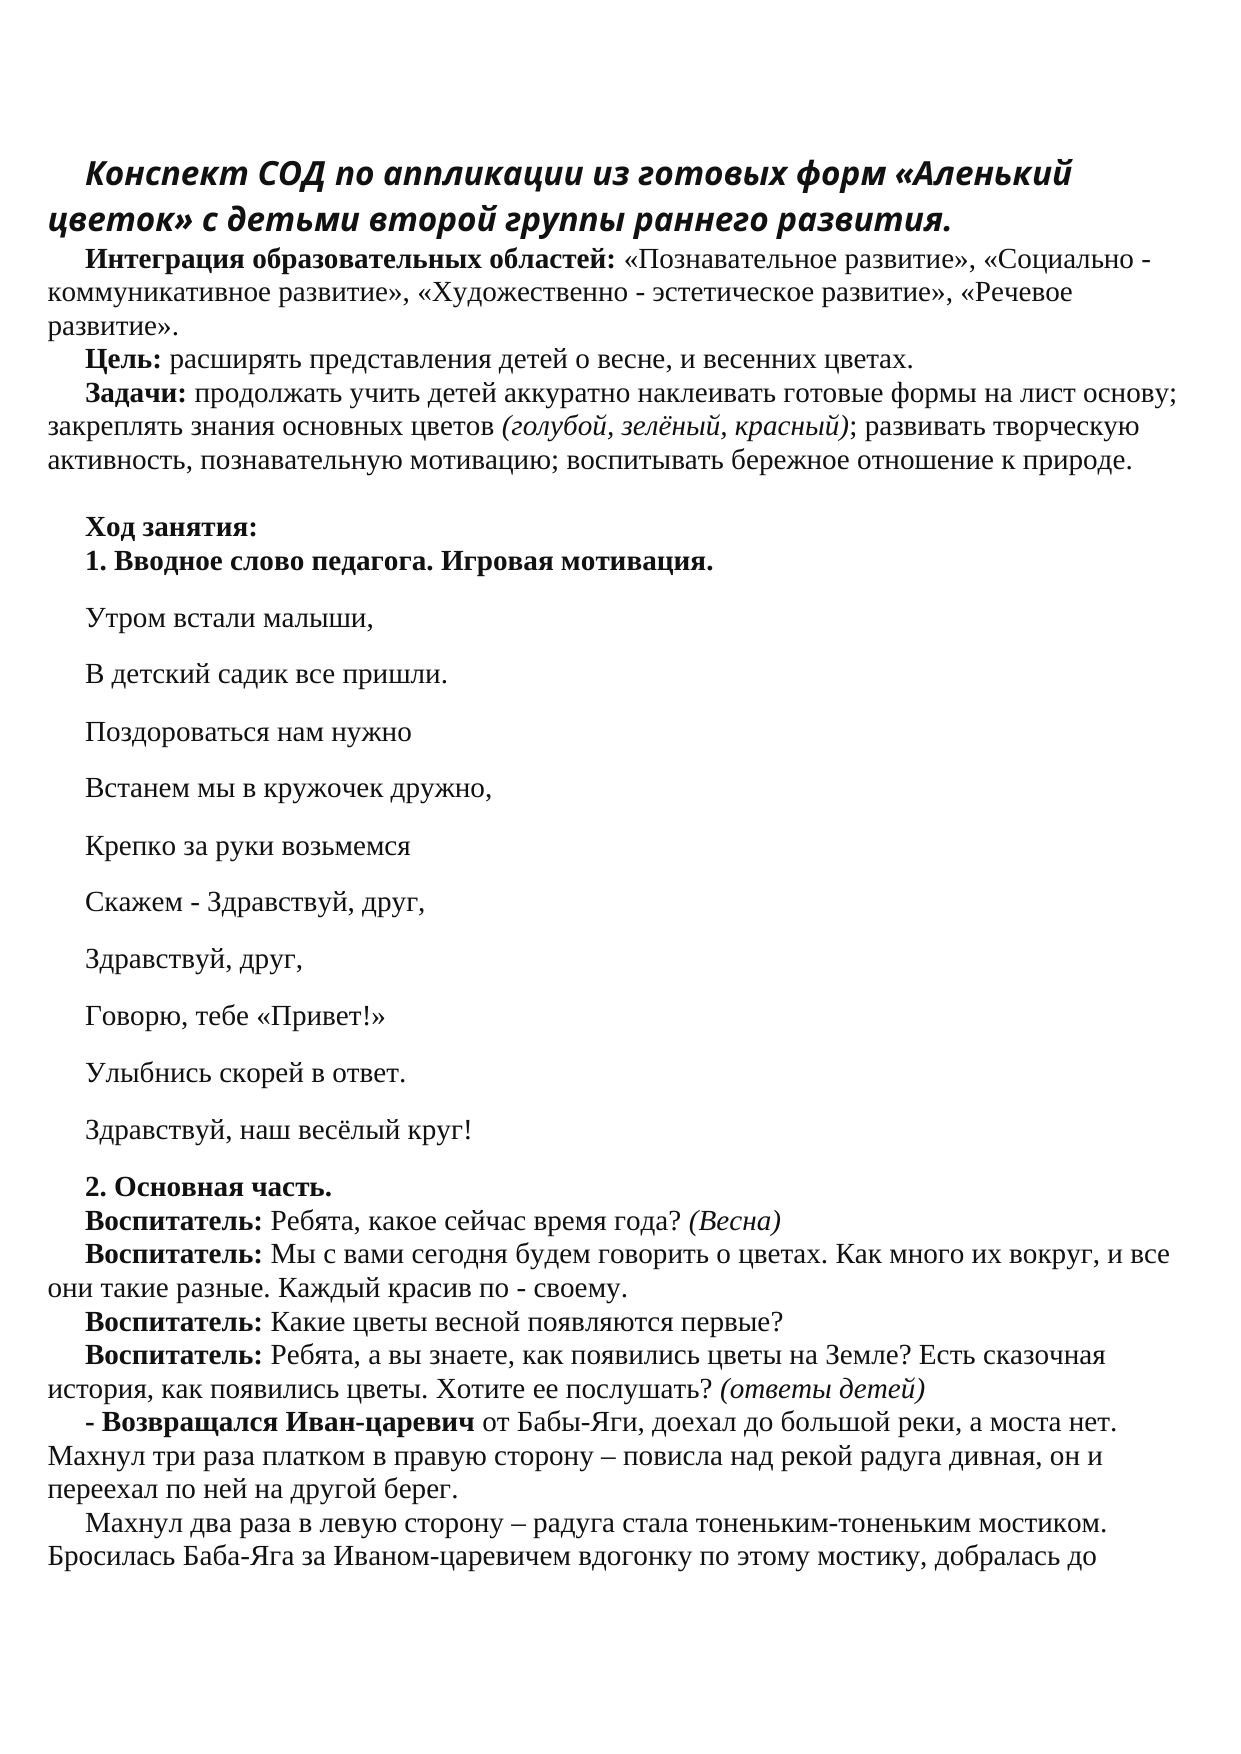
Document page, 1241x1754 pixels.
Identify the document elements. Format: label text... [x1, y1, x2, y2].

text Поздороваться нам нужно [47, 714, 1189, 747]
text Утром встали малыши, [47, 600, 1189, 633]
text Конспект СОД по аппликации из готовых форм «Аленький цветок» с детьми второй группы раннего развития. [47, 150, 1189, 241]
text Крепко за руки возьмемся [47, 828, 1189, 861]
text Ход занятия: [47, 509, 1189, 543]
text Воспитатель: Мы с вами сегодня будем говорить о цветах. Как много их вокруг, и все они такие разные. Каждый красив по - своему. [47, 1237, 1189, 1304]
text Воспитатель: Ребята, какое сейчас время года? (Весна) [47, 1203, 1189, 1237]
text Цель: расширять представления детей о весне, и весенних цветах. [47, 341, 1189, 375]
text Задачи: продолжать учить детей аккуратно наклеивать готовые формы на лист основу; закреплять знания основных цветов (голубой, зелёный, красный); развивать творческую активность, познавательную мотивацию; воспитывать бережное отношение к природе. [47, 375, 1189, 476]
text - Возвращался Иван-царевич от Бабы-Яги, доехал до большой реки, а моста нет. Махнул три раза платком в правую сторону – повисла над рекой радуга дивная, он и переехал по ней на другой берег. [47, 1404, 1189, 1505]
text 1. Вводное слово педагога. Игровая мотивация. [47, 543, 1189, 576]
text Здравствуй, наш весёлый круг! [47, 1112, 1189, 1146]
text 2. Основная часть. [47, 1169, 1189, 1203]
text Воспитатель: Какие цветы весной появляются первые? [47, 1304, 1189, 1337]
text Встанем мы в кружочек дружно, [47, 771, 1189, 804]
text Интеграция образовательных областей: «Познавательное развитие», «Социально - коммуникативное развитие», «Художественно - эстетическое развитие», «Речевое развитие». [47, 241, 1189, 341]
text Воспитатель: Ребята, а вы знаете, как появились цветы на Земле? Есть сказочная история, как появились цветы. Хотите ее послушать? (ответы детей) [47, 1337, 1189, 1404]
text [47, 1505, 1189, 1572]
text Здравствуй, друг, [47, 942, 1189, 975]
text Улыбнись скорей в ответ. [47, 1056, 1189, 1089]
text Скажем - Здравствуй, друг, [47, 884, 1189, 918]
text В детский садик все пришли. [47, 657, 1189, 690]
text Говорю, тебе «Привет!» [47, 998, 1189, 1032]
